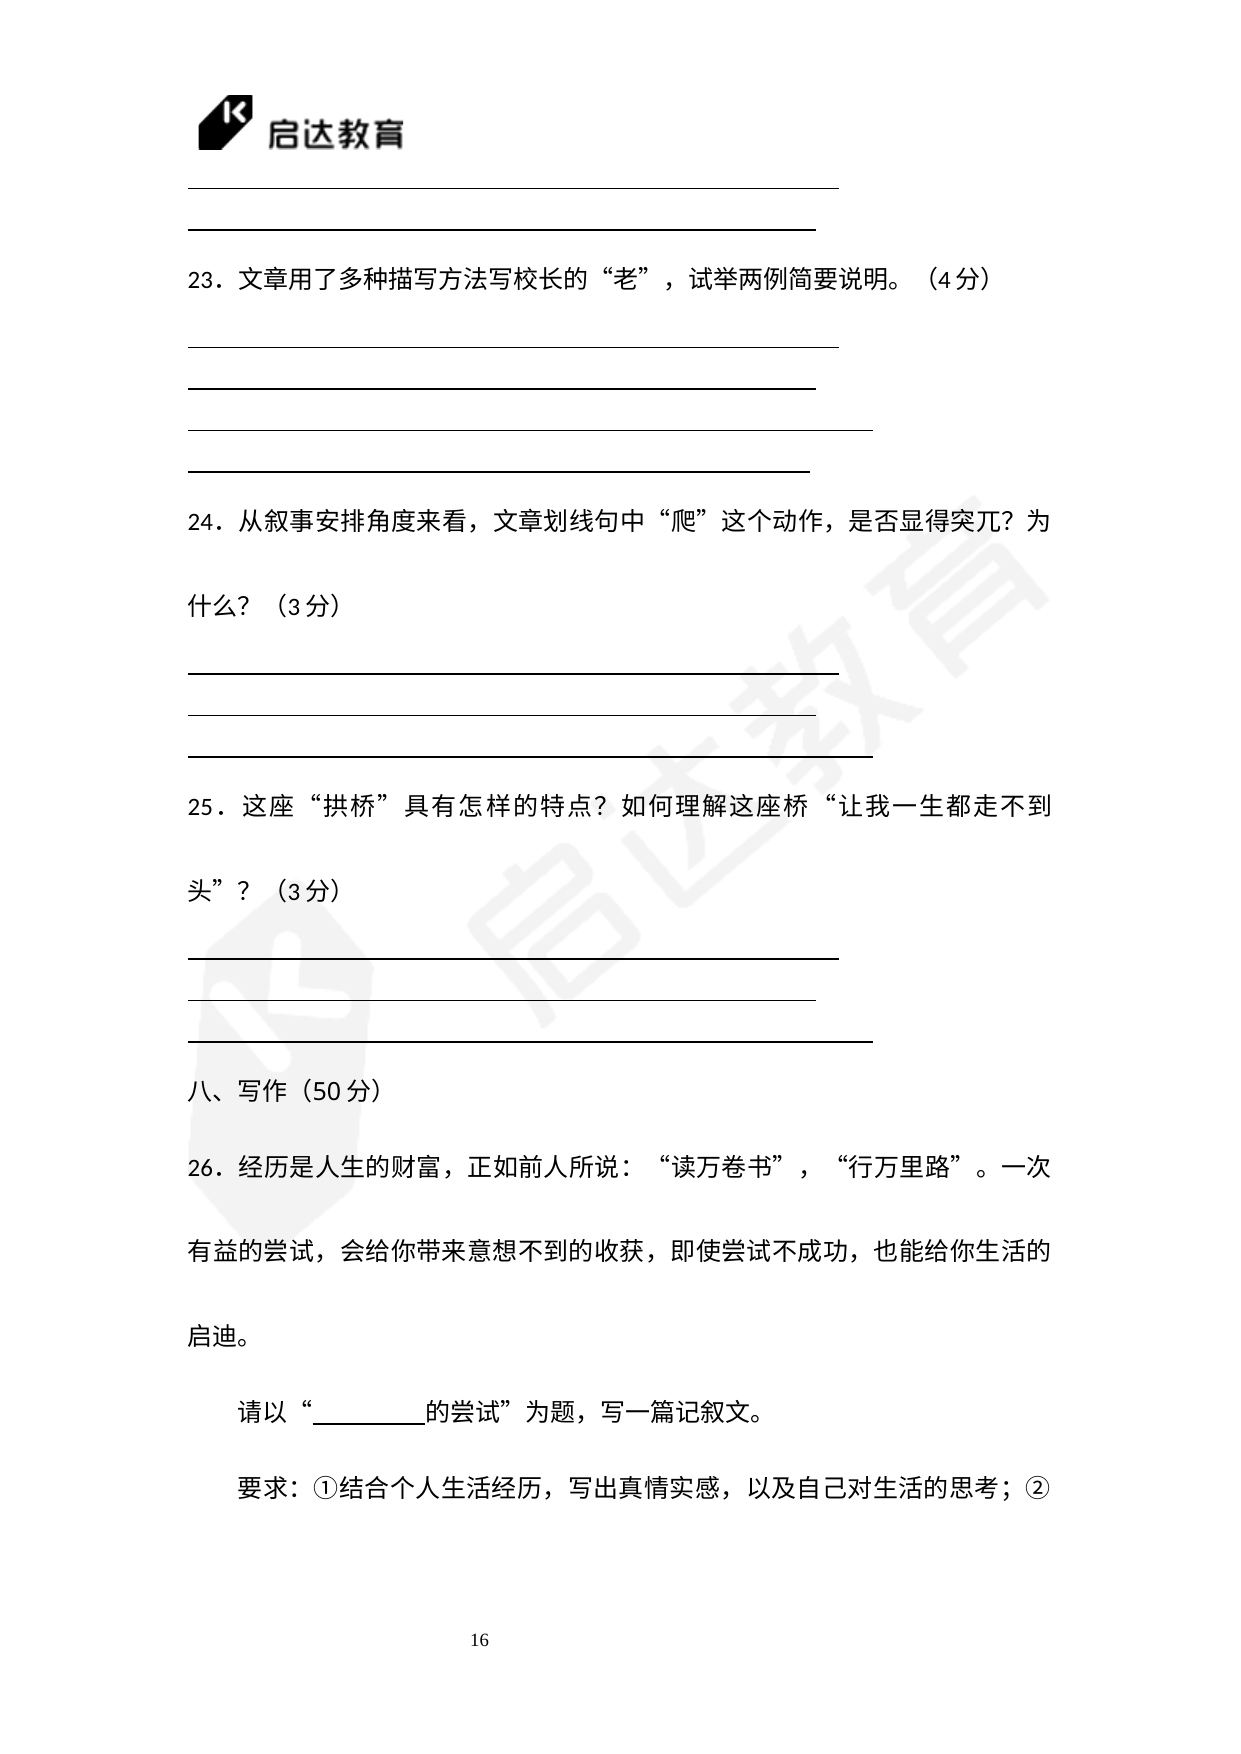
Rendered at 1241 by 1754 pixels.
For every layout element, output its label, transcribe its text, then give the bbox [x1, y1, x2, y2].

text 要求：①结合个人生活经历，写出真情实感，以及自己对生活的思考；②不少于600字；③文中不得出现真实的校名、地名、人名。 [187, 1454, 1053, 1519]
text 八、写作（50分） [187, 1057, 1053, 1122]
text 23．文章用了多种描写方法写校长的“老”，试举两例简要说明。（4分） [187, 245, 1053, 310]
text 26．经历是人生的财富，正如前人所说：“读万卷书”，“行万里路”。一次有益的尝试，会给你带来意想不到的收获，即使尝试不成功，也能给你生活的启迪。 [187, 1133, 1053, 1367]
text 25．这座“拱桥”具有怎样的特点？如何理解这座桥“让我一生都走不到头”？（3分） [187, 772, 1053, 922]
text 24．从叙事安排角度来看，文章划线句中“爬”这个动作，是否显得突兀？为什么？（3分） [187, 487, 1053, 637]
text 请以“ 的尝试”为题，写一篇记叙文。 [187, 1378, 1053, 1443]
picture [198, 95, 404, 150]
